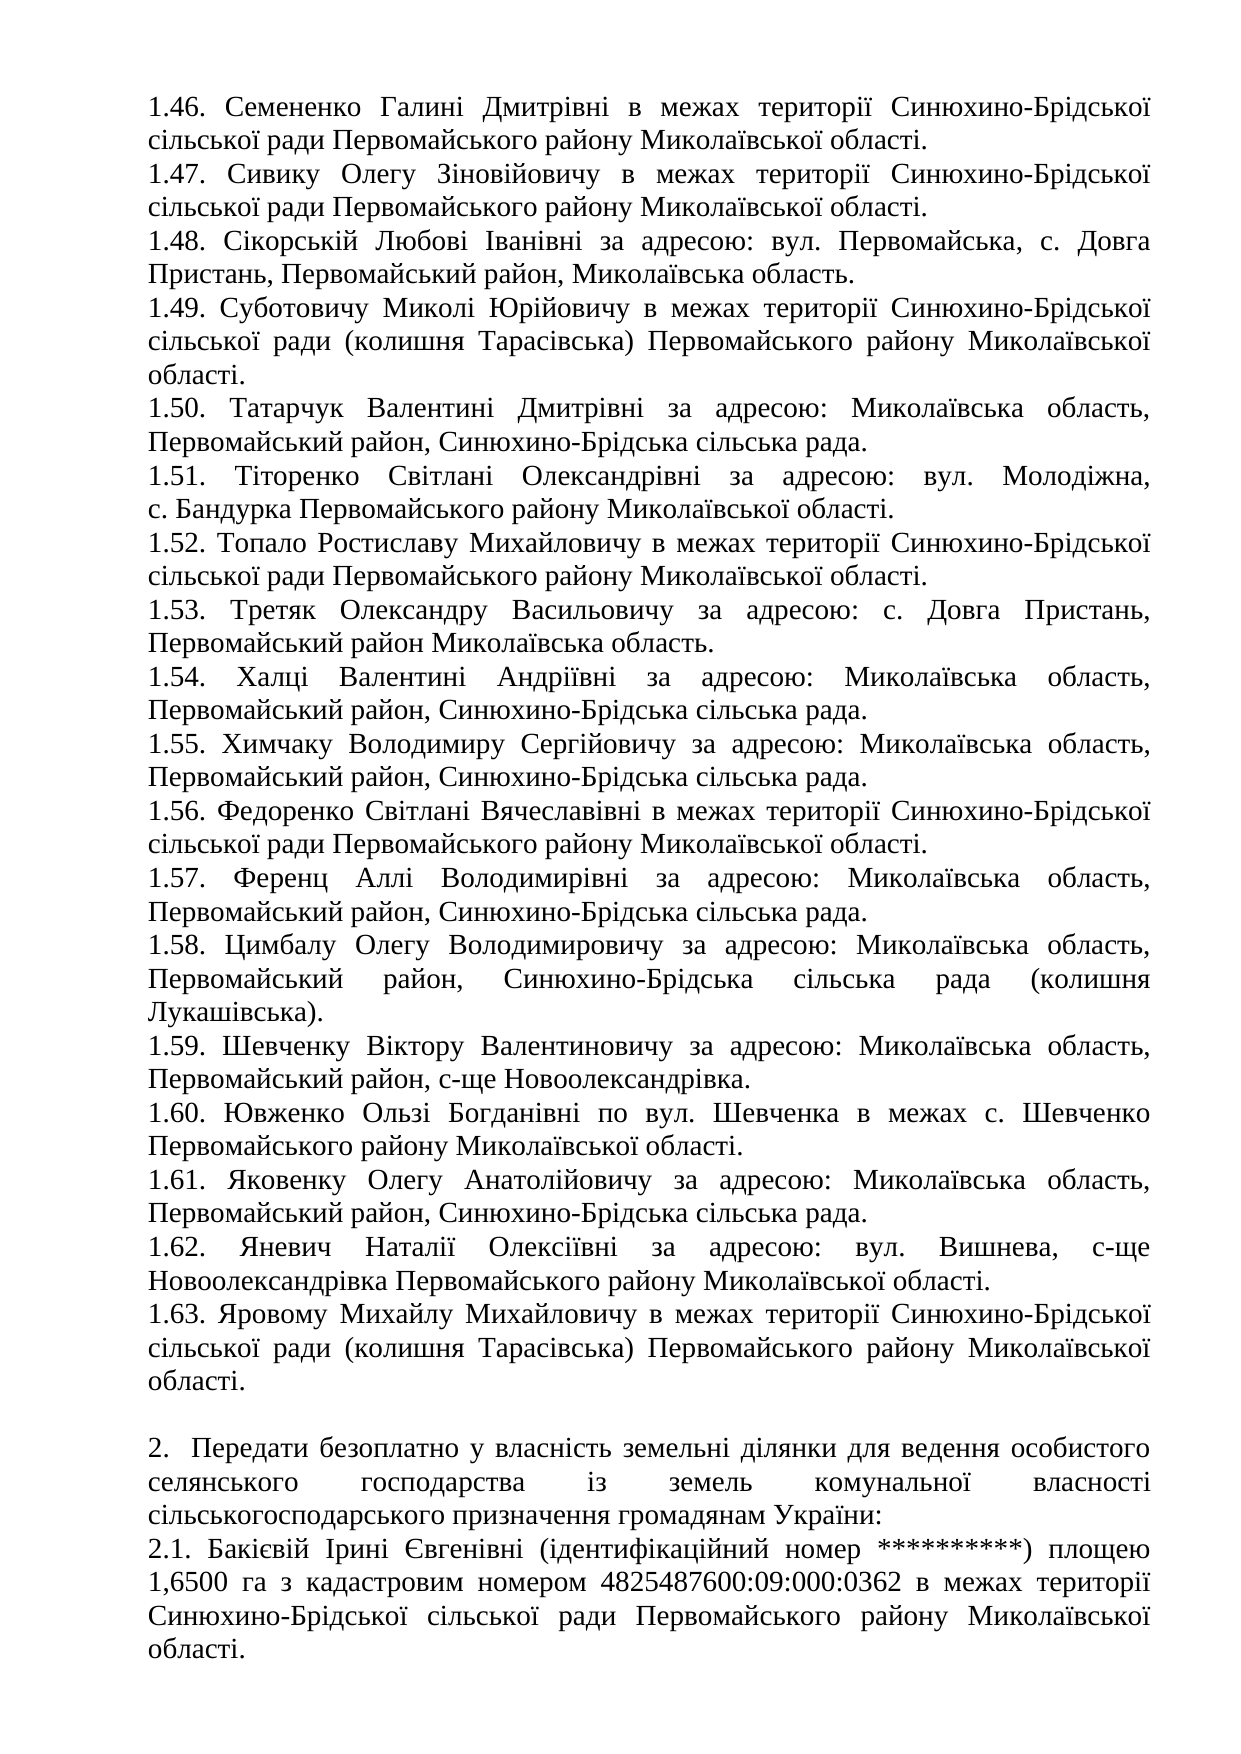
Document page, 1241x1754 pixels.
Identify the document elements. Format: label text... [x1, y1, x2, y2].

text 1.50. Татарчук Валентині Дмитрівні за адресою: Миколаївська область, Первомайський район, Синюхино-Брідська сільська рада. [148, 391, 1152, 458]
text 1.61. Яковенку Олегу Анатолійовичу за адресою: Миколаївська область, Первомайський район, Синюхино-Брідська сільська рада. [148, 1162, 1152, 1229]
text 1.58. Цимбалу Олегу Володимировичу за адресою: Миколаївська область, Первомайський район, Синюхино-Брідська сільська рада (колишня Лукашівська). [148, 927, 1152, 1028]
text 1.60. Ювженко Ользі Богданівні по вул. Шевченка в межах с. Шевченко Первомайського району Миколаївської області. [148, 1095, 1152, 1162]
text 1.49. Суботовичу Миколі Юрійовичу в межах території Синюхино-Брідської сільської ради (колишня Тарасівська) Первомайського району Миколаївської області. [148, 290, 1152, 391]
text 2.1. Бакієвій Ірині Євгенівні (ідентифікаційний номер **********) площею 1,6500 га з кадастровим номером 4825487600:09:000:0362 в межах території Синюхино-Брідської сільської ради Первомайського району Миколаївської області. [148, 1531, 1152, 1665]
text 2. Передати безоплатно у власність земельні ділянки для ведення особистого селянського господарства із земель комунальної власності сільськогосподарського призначення громадянам України: [148, 1430, 1152, 1531]
text 1.55. Химчаку Володимиру Сергійовичу за адресою: Миколаївська область, Первомайський район, Синюхино-Брідська сільська рада. [148, 726, 1152, 793]
text 1.51. Тіторенко Світлані Олександрівні за адресою: вул. Молодіжна, с. Бандурка Первомайського району Миколаївської області. [148, 458, 1152, 525]
text 1.63. Яровому Михайлу Михайловичу в межах території Синюхино-Брідської сільської ради (колишня Тарасівська) Первомайського району Миколаївської області. [148, 1296, 1152, 1397]
text 1.53. Третяк Олександру Васильовичу за адресою: с. Довга Пристань, Первомайський район Миколаївська область. [148, 592, 1152, 659]
text 1.52. Топало Ростиславу Михайловичу в межах території Синюхино-Брідської сільської ради Первомайського району Миколаївської області. [148, 525, 1152, 592]
text 1.59. Шевченку Віктору Валентиновичу за адресою: Миколаївська область, Первомайський район, с-ще Новоолександрівка. [148, 1028, 1152, 1095]
text 1.46. Семененко Галині Дмитрівні в межах території Синюхино-Брідської сільської ради Первомайського району Миколаївської області. [148, 89, 1152, 156]
text 1.56. Федоренко Світлані Вячеславівні в межах території Синюхино-Брідської сільської ради Первомайського району Миколаївської області. [148, 793, 1152, 860]
text 1.62. Яневич Наталії Олексіївні за адресою: вул. Вишнева, с-ще Новоолександрівка Первомайського району Миколаївської області. [148, 1229, 1152, 1296]
text 1.47. Сивику Олегу Зіновійовичу в межах території Синюхино-Брідської сільської ради Первомайського району Миколаївської області. [148, 156, 1152, 223]
text 1.48. Сікорській Любові Іванівні за адресою: вул. Первомайська, с. Довга Пристань, Первомайський район, Миколаївська область. [148, 223, 1152, 290]
text 1.57. Ференц Аллі Володимирівні за адресою: Миколаївська область, Первомайський район, Синюхино-Брідська сільська рада. [148, 860, 1152, 927]
text 1.54. Халці Валентині Андріївні за адресою: Миколаївська область, Первомайський район, Синюхино-Брідська сільська рада. [148, 659, 1152, 726]
